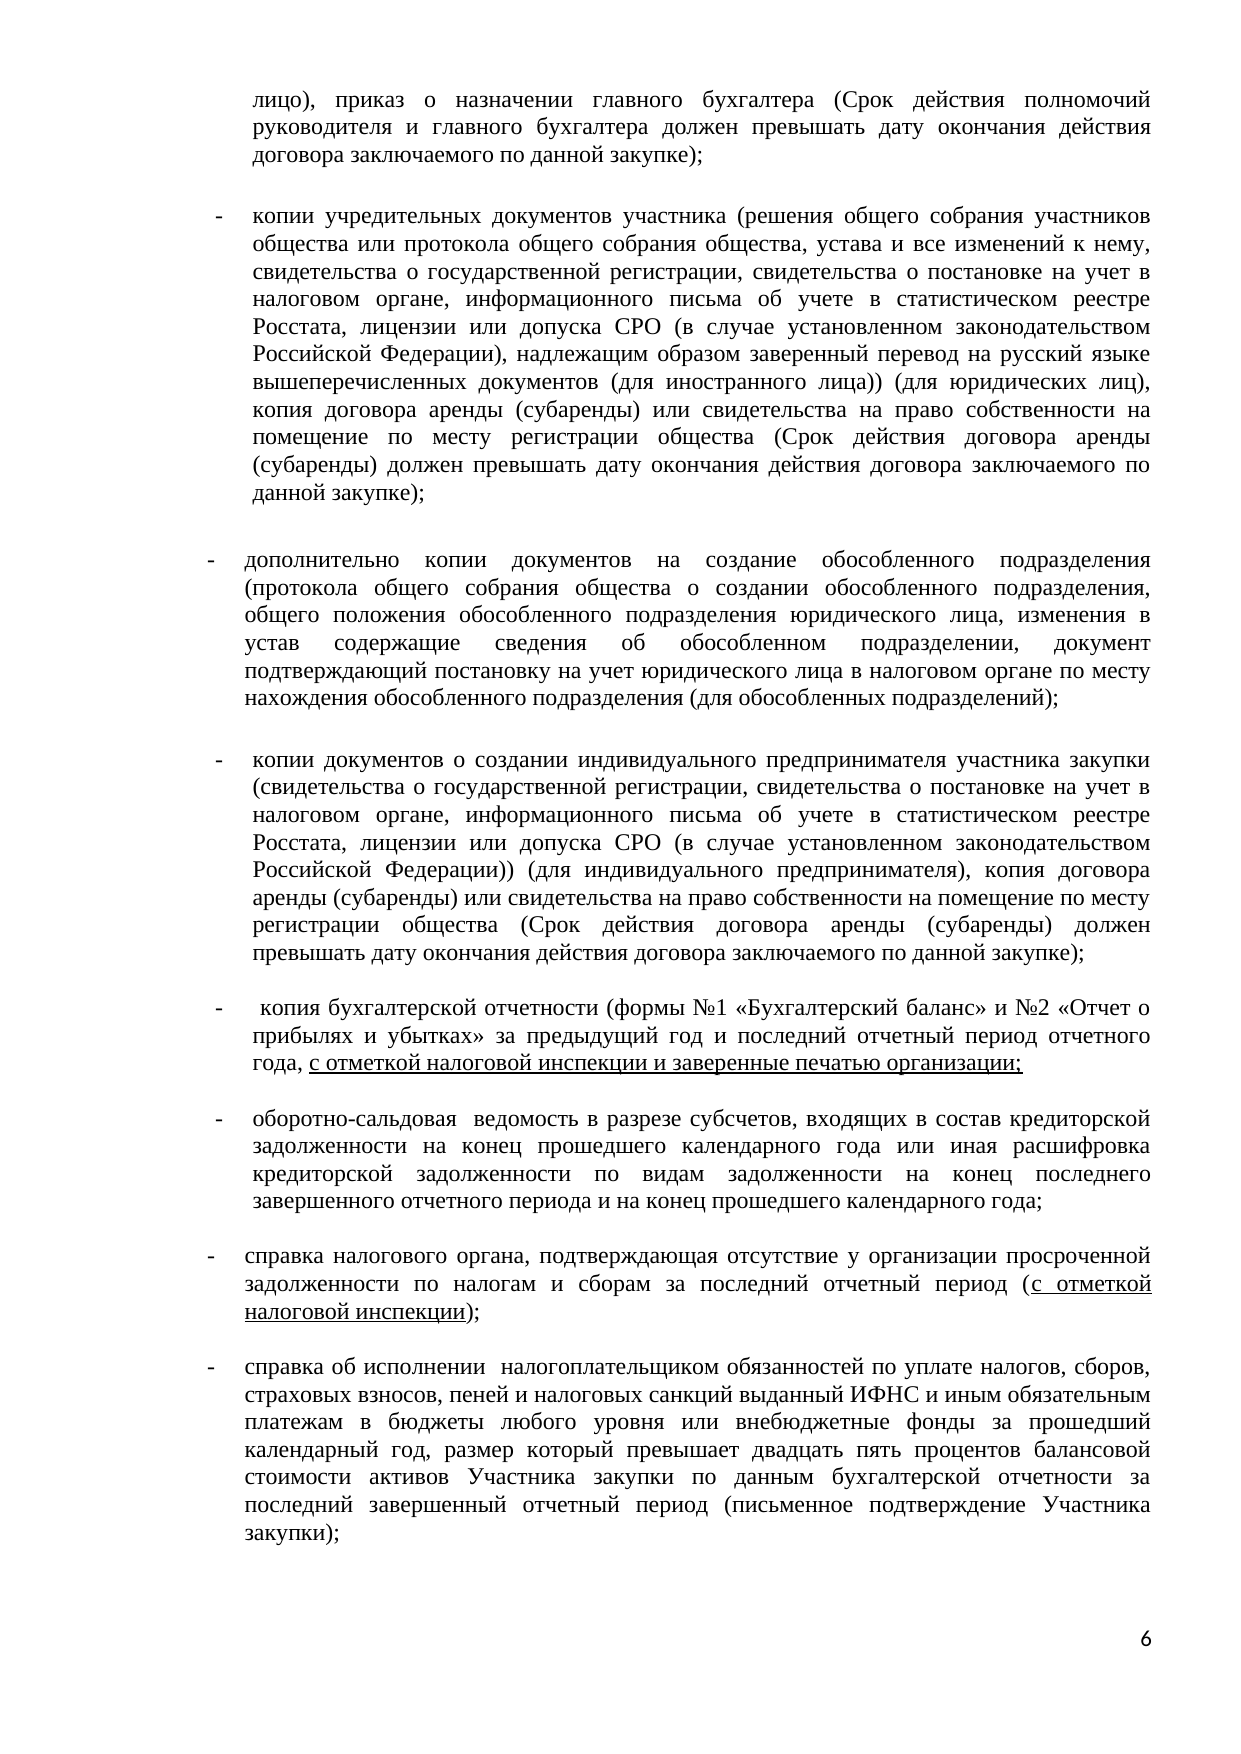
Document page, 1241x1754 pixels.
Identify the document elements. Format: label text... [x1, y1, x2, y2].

list справка об исполнении налогоплательщиком обязанностей по уплате налогов, сборов, страховых взносов, пеней и налоговых санкций выданный ИФНС и иным обязательным платежам в бюджеты любого уровня или внебюджетные фонды за прошедший календарный год, размер который превышает двадцать пять процентов балансовой стоимости активов Участника закупки по данным бухгалтерской отчетности за последний завершенный отчетный период (письменное подтверждение Участника закупки); [207, 1352, 1152, 1545]
list копия бухгалтерской отчетности (формы №1 «Бухгалтерский баланс» и №2 «Отчет о прибылях и убытках» за предыдущий год и последний отчетный период отчетного года, с отметкой налоговой инспекции и заверенные печатью организации; [215, 993, 1152, 1076]
list оборотно-сальдовая ведомость в разрезе субсчетов, входящих в состав кредиторской задолженности на конец прошедшего календарного года или иная расшифровка кредиторской задолженности по видам задолженности на конец последнего завершенного отчетного периода и на конец прошедшего календарного года; [215, 1103, 1152, 1214]
list дополнительно копии документов на создание обособленного подразделения (протокола общего собрания общества о создании обособленного подразделения, общего положения обособленного подразделения юридического лица, изменения в устав содержащие сведения об обособленном подразделении, документ подтверждающий постановку на учет юридического лица в налоговом органе по месту нахождения обособленного подразделения (для обособленных подразделений); [207, 545, 1152, 711]
list копии учредительных документов участника (решения общего собрания участников общества или протокола общего собрания общества, устава и все изменений к нему, свидетельства о государственной регистрации, свидетельства о постановке на учет в налоговом органе, информационного письма об учете в статистическом реестре Росстата, лицензии или допуска СРО (в случае установленном законодательством Российской Федерации), надлежащим образом заверенный перевод на русский языке вышеперечисленных документов (для иностранного лица)) (для юридических лиц), копия договора аренды (субаренды) или свидетельства на право собственности на помещение по месту регистрации общества (Срок действия договора аренды (субаренды) должен превышать дату окончания действия договора заключаемого по данной закупке); [215, 201, 1152, 505]
list копии документов о создании индивидуального предпринимателя участника закупки (свидетельства о государственной регистрации, свидетельства о постановке на учет в налоговом органе, информационного письма об учете в статистическом реестре Росстата, лицензии или допуска СРО (в случае установленном законодательством Российской Федерации)) (для индивидуального предпринимателя), копия договора аренды (субаренды) или свидетельства на право собственности на помещение по месту регистрации общества (Срок действия договора аренды (субаренды) должен превышать дату окончания действия договора заключаемого по данной закупке); [215, 745, 1152, 966]
list справка налогового органа, подтверждающая отсутствие у организации просроченной задолженности по налогам и сборам за последний отчетный период (с отметкой налоговой инспекции); [207, 1242, 1152, 1324]
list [215, 85, 1152, 168]
